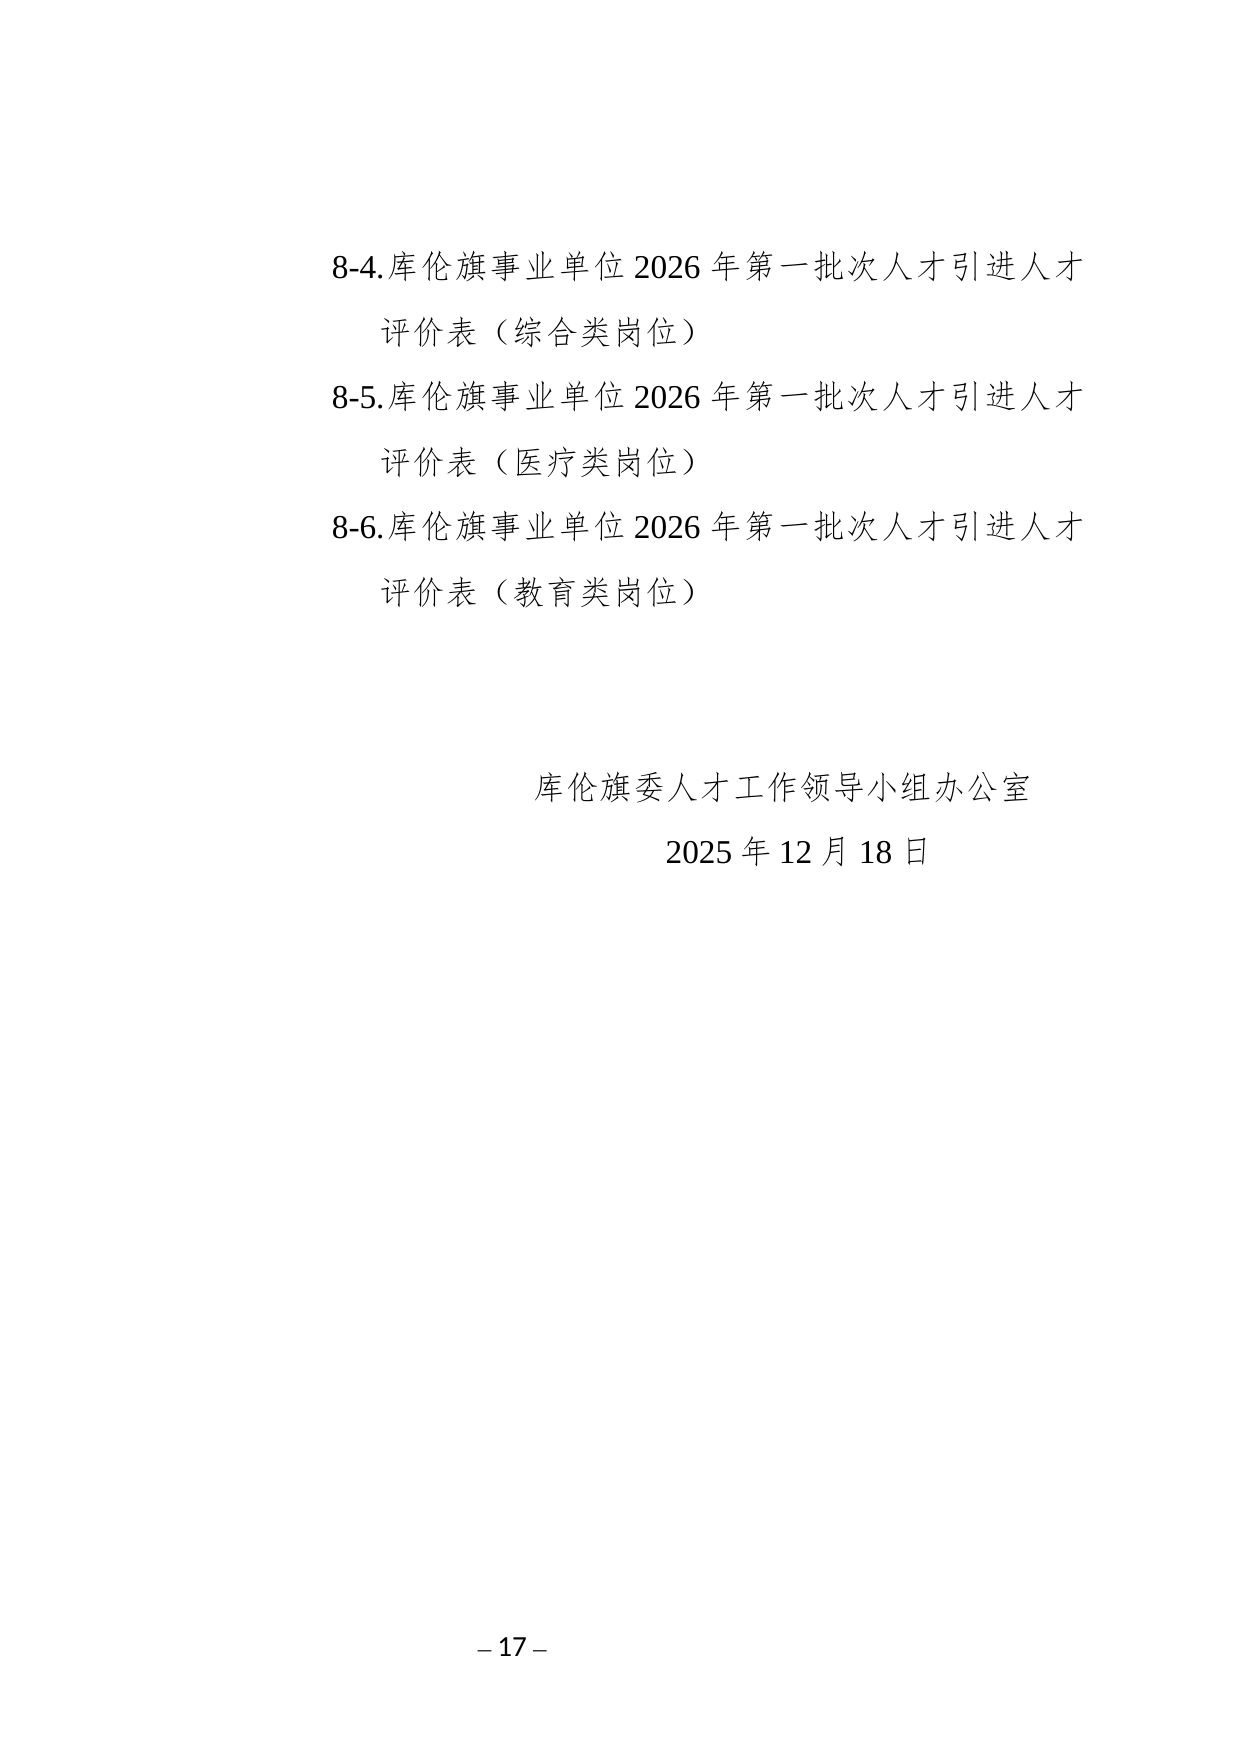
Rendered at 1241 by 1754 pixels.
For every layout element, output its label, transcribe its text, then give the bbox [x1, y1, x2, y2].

text 8-6.库伦旗事业单位2026年第一批次人才引进人才评价表（教育类岗位） [332, 493, 1087, 623]
text 8-5.库伦旗事业单位2026年第一批次人才引进人才评价表（医疗类岗位） [332, 363, 1087, 493]
text 库伦旗委人才工作领导小组办公室 [165, 753, 1087, 818]
text 8-4.库伦旗事业单位2026年第一批次人才引进人才评价表（综合类岗位） [332, 233, 1087, 363]
text 2025年12月18日 [165, 818, 1087, 883]
